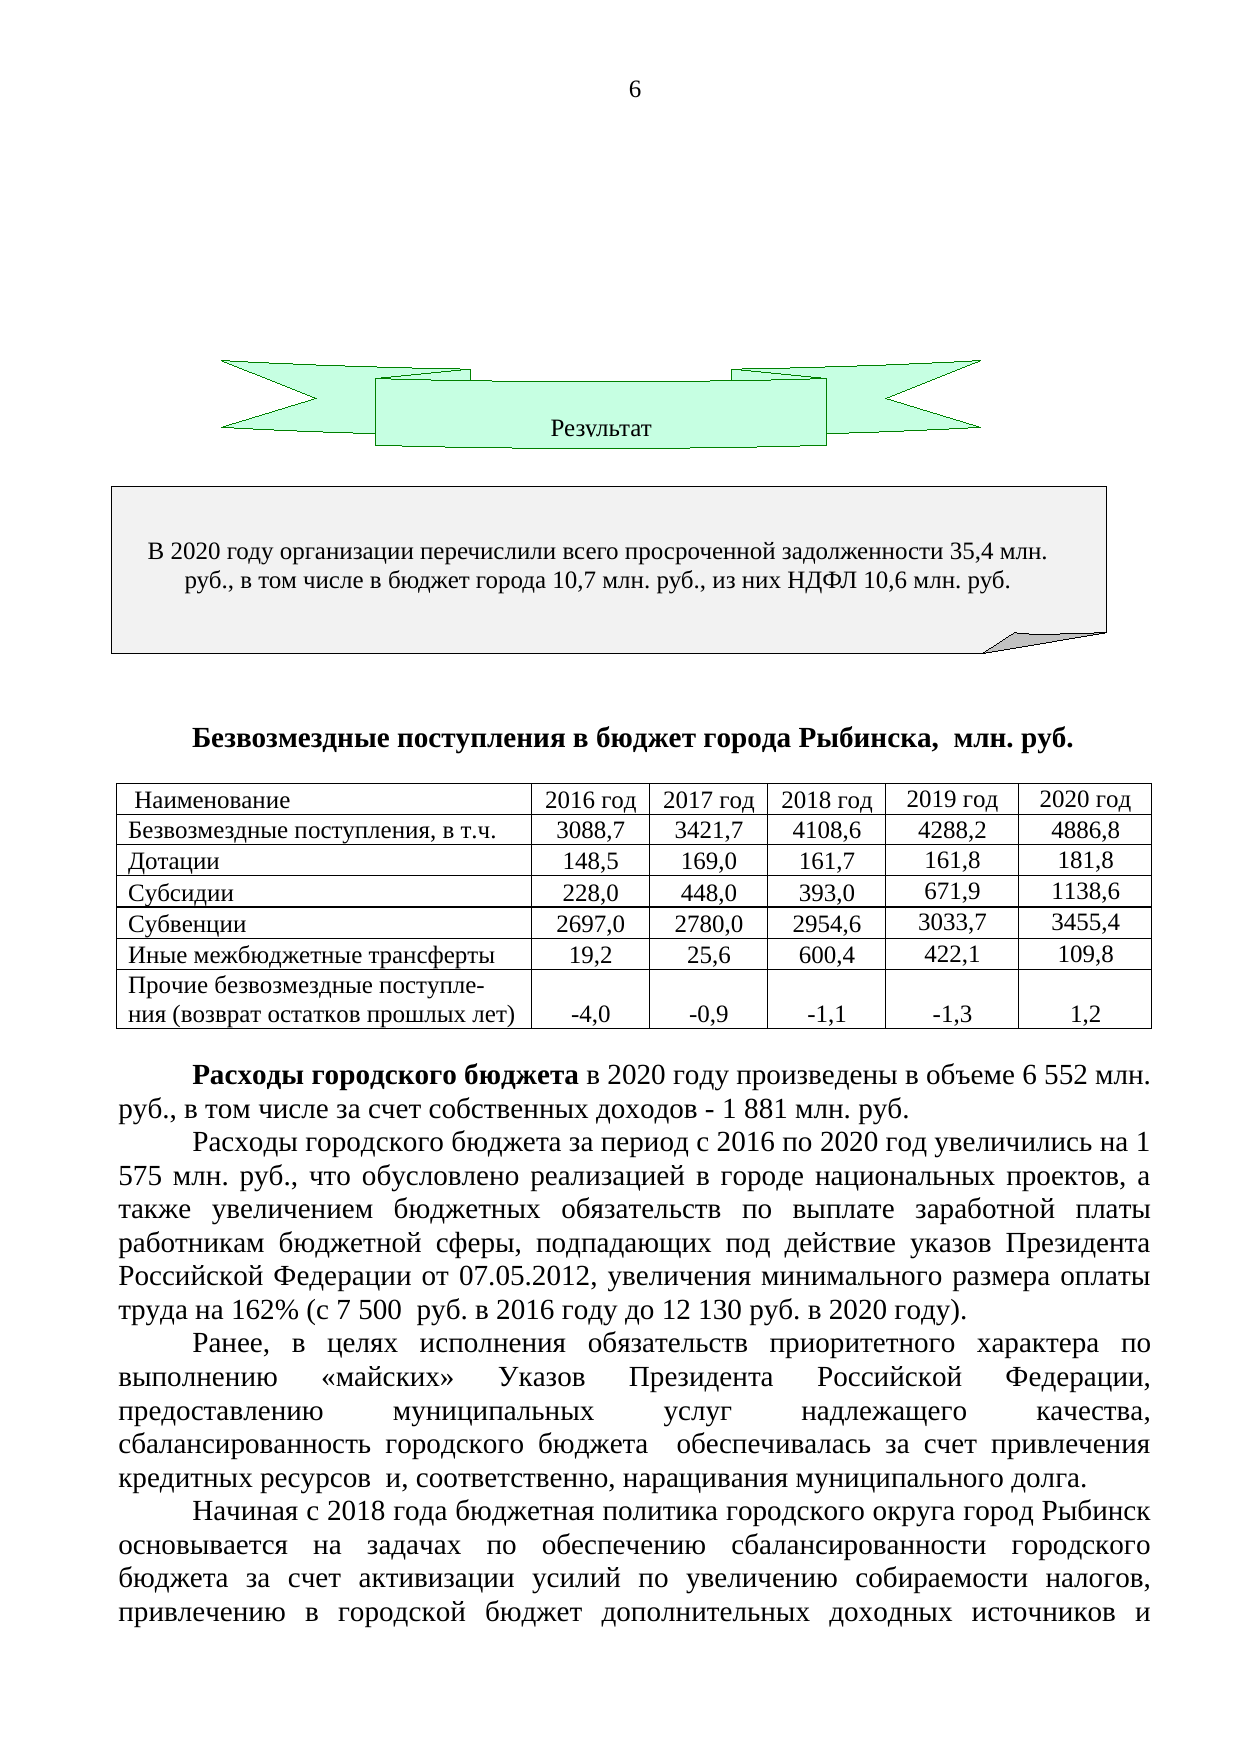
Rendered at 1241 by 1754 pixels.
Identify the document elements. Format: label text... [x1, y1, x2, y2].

text Безвозмездные поступления в бюджет города Рыбинска, млн. руб. [118, 721, 1152, 754]
text Расходы городского бюджета в 2020 году произведены в объеме 6 552 млн. руб., в том числе за счет собственных доходов - 1 881 млн. руб. [118, 1057, 1152, 1124]
table_cell 4108,6 [768, 815, 885, 844]
table_cell 448,0 [650, 876, 767, 906]
table_cell -4,0 [532, 970, 649, 1027]
table_cell 4886,8 [1019, 815, 1151, 844]
table_cell 1,2 [1019, 970, 1151, 1027]
table_cell Дотации [117, 845, 531, 875]
table_cell 109,8 [1019, 939, 1151, 969]
table_cell 161,7 [768, 845, 885, 875]
table_cell -0,9 [650, 970, 767, 1027]
table_cell -1,3 [886, 970, 1018, 1027]
table_cell 2780,0 [650, 908, 767, 938]
table_cell 3455,4 [1019, 908, 1151, 938]
table_cell Прочие безвозмездные поступле-ния (возврат остатков прошлых лет) [117, 970, 531, 1027]
table_cell 148,5 [532, 845, 649, 875]
text Ранее, в целях исполнения обязательств приоритетного характера по выполнению «майских» Указов Президента Российской Федерации, предоставлению муниципальных услуг надлежащего качества, сбалансированность городского бюджета обеспечивалась за счет привлечения кредитных ресурсов и, соответственно, наращивания муниципального долга. [118, 1326, 1152, 1493]
table_cell Субвенции [117, 908, 531, 938]
table_cell 422,1 [886, 939, 1018, 969]
table_cell 1138,6 [1019, 876, 1151, 906]
table_cell 3088,7 [532, 815, 649, 844]
table_header 2019 год [886, 784, 1018, 814]
table_cell Субсидии [117, 876, 531, 906]
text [118, 1493, 1152, 1627]
table_cell 228,0 [532, 876, 649, 906]
table_header 2016 год [532, 784, 649, 814]
table_cell Безвозмездные поступления, в т.ч. [117, 815, 531, 844]
table_cell 19,2 [532, 939, 649, 969]
table_cell 600,4 [768, 939, 885, 969]
table_cell 3033,7 [886, 908, 1018, 938]
table_cell 671,9 [886, 876, 1018, 906]
table_cell 3421,7 [650, 815, 767, 844]
table_cell 393,0 [768, 876, 885, 906]
table_cell 161,8 [886, 845, 1018, 875]
table_cell 169,0 [650, 845, 767, 875]
table_header Наименование [117, 784, 531, 814]
table_header 2018 год [768, 784, 885, 814]
table_cell Иные межбюджетные трансферты [117, 939, 531, 969]
table_cell 2954,6 [768, 908, 885, 938]
table_header 2017 год [650, 784, 767, 814]
table_cell 181,8 [1019, 845, 1151, 875]
table_cell 25,6 [650, 939, 767, 969]
table_cell 2697,0 [532, 908, 649, 938]
text Расходы городского бюджета за период с 2016 по 2020 год увеличились на 1 575 млн. руб., что обусловлено реализацией в городе национальных проектов, а также увеличением бюджетных обязательств по выплате заработной платы работникам бюджетной сферы, подпадающих под действие указов Президента Российской Федерации от 07.05.2012, увеличения минимального размера оплаты труда на 162% (с 7 500 руб. в 2016 году до 12 130 руб. в 2020 году). [118, 1124, 1152, 1326]
table_cell 4288,2 [886, 815, 1018, 844]
table_header 2020 год [1019, 784, 1151, 814]
table_cell -1,1 [768, 970, 885, 1027]
